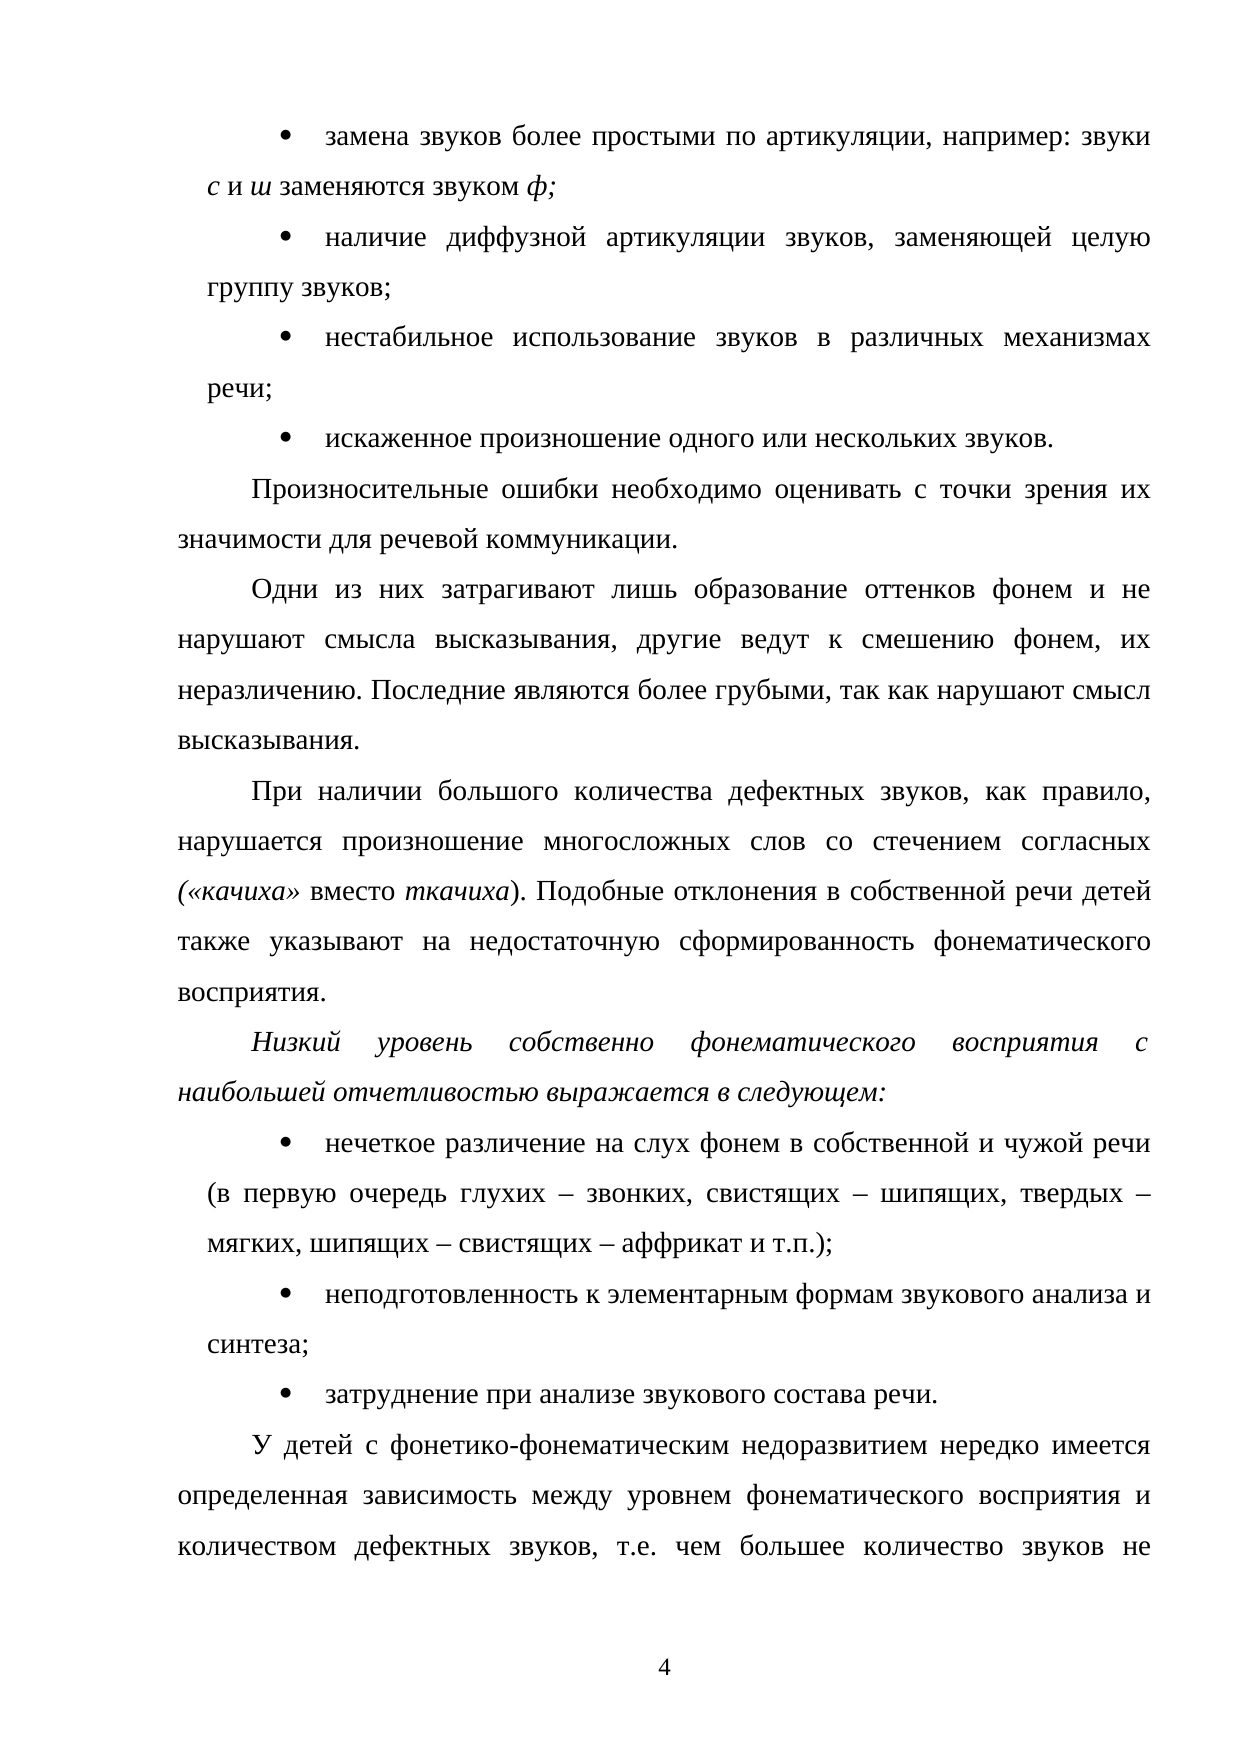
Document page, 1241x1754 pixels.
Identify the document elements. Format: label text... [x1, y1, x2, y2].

list нечеткое различение на слух фонем в собственной и чужой речи (в первую очередь глухих – звонких, свистящих – шипящих, твердых – мягких, шипящих – свистящих – аффрикат и т.п.); [207, 1125, 1152, 1259]
list замена звуков более простыми по артикуляции, например: звуки с и ш заменяются звуком ф; [207, 118, 1152, 202]
list искаженное произношение одного или нескольких звуков. [207, 420, 1152, 454]
list неподготовленность к элементарным формам звукового анализа и синтеза; [207, 1276, 1152, 1360]
list затруднение при анализе звукового состава речи. [207, 1377, 1152, 1410]
list нестабильное использование звуков в различных механизмах речи; [207, 319, 1152, 403]
text Низкий уровень собственно фонематического восприятия с наибольшей отчетливостью выражается в следующем: [177, 1024, 1152, 1108]
text При наличии большого количества дефектных звуков, как правило, нарушается произношение многосложных слов со стечением согласных («качиха» вместо ткачиха). Подобные отклонения в собственной речи детей также указывают на недостаточную сформированность фонематического восприятия. [177, 773, 1152, 1007]
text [177, 1427, 1152, 1561]
text Произносительные ошибки необходимо оценивать с точки зрения их значимости для речевой коммуникации. [177, 471, 1152, 554]
list наличие диффузной артикуляции звуков, заменяющей целую группу звуков; [207, 219, 1152, 303]
text Одни из них затрагивают лишь образование оттенков фонем и не нарушают смысла высказывания, другие ведут к смешению фонем, их неразличению. Последние являются более грубыми, так как нарушают смысл высказывания. [177, 571, 1152, 756]
